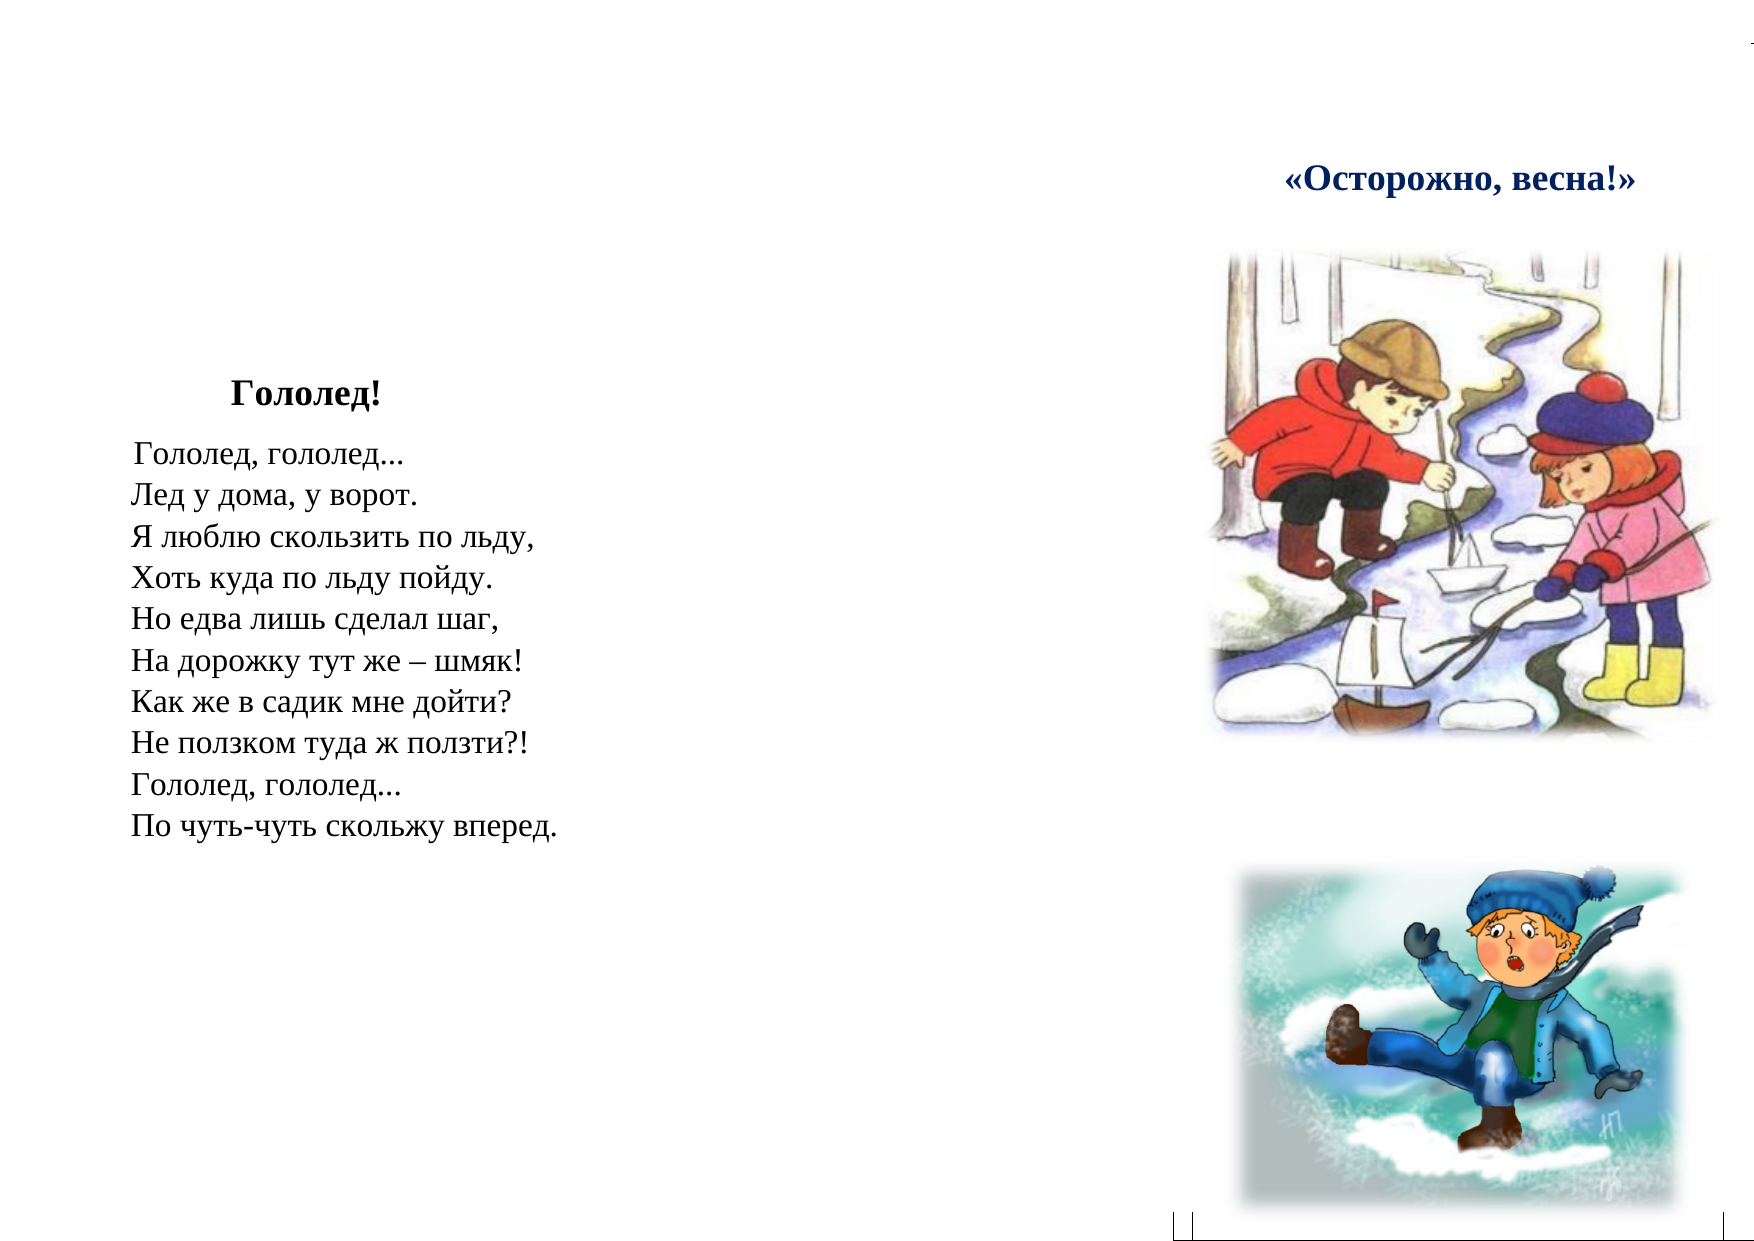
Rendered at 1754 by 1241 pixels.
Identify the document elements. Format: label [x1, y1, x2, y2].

picture [1253, 886, 1662, 1194]
